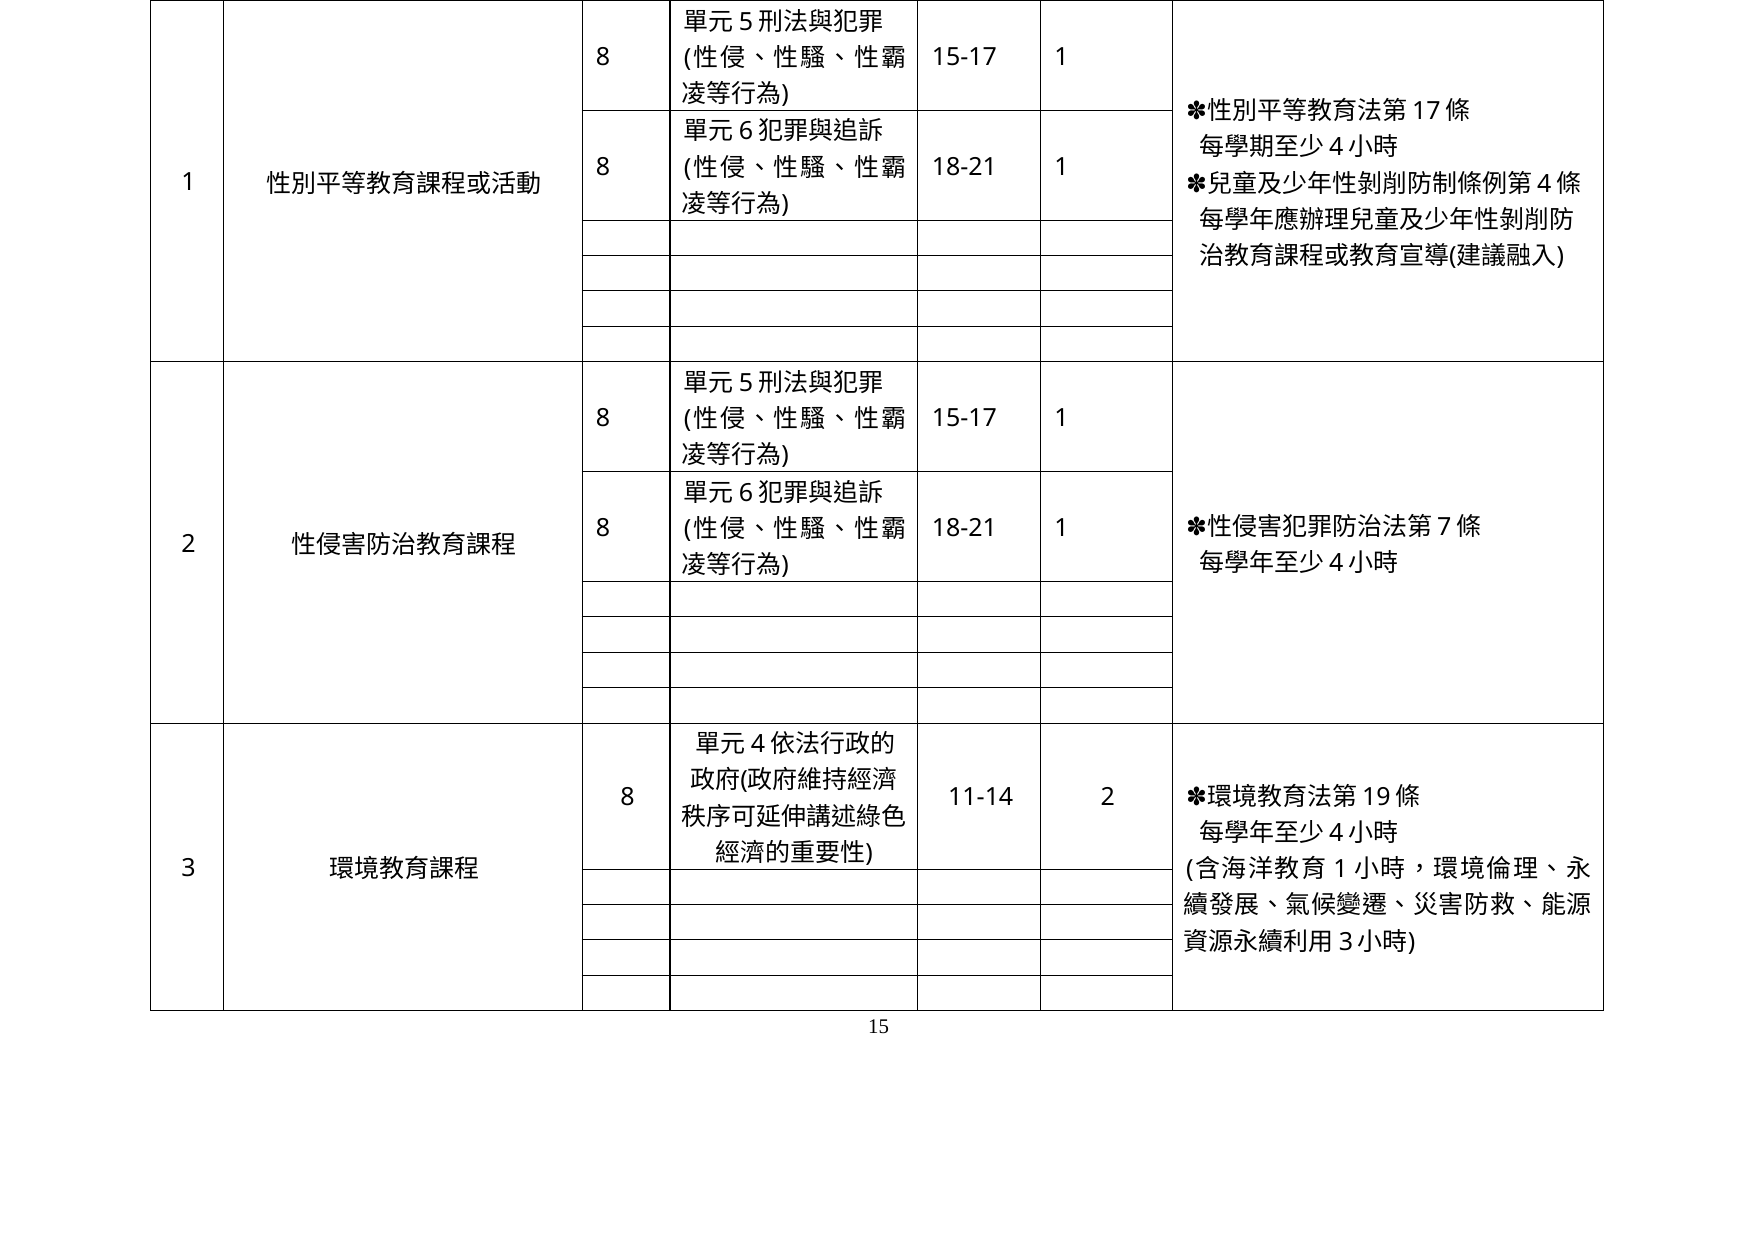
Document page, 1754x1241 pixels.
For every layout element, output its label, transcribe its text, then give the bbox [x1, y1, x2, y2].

table_cell [671, 582, 917, 616]
table_cell 15-17 [918, 1, 1040, 110]
table_cell [583, 327, 669, 361]
table_cell ✽性別平等教育法第17條 每學期至少4小時 ✽兒童及少年性剝削防制條例第4條 每學年應辦理兒童及少年性剝削防 治教育課程或教育宣導(建議融入) [1173, 1, 1603, 361]
table_cell [1041, 905, 1172, 939]
table_cell [583, 653, 669, 687]
table_cell [583, 617, 669, 652]
table_cell [918, 688, 1040, 722]
table_cell ✽性侵害犯罪防治法第7條 每學年至少4小時 [1173, 362, 1603, 722]
table_cell 單元5刑法與犯罪 (性侵、性騷、性霸凌等行為) [671, 362, 917, 471]
table_cell [583, 582, 669, 616]
table_cell 單元5刑法與犯罪 (性侵、性騷、性霸凌等行為) [671, 1, 917, 110]
table_cell [1041, 617, 1172, 652]
table_cell [918, 256, 1040, 290]
table_cell [918, 870, 1040, 904]
table_cell 單元6犯罪與追訴 (性侵、性騷、性霸凌等行為) [671, 472, 917, 581]
table_cell [671, 617, 917, 652]
table_cell 15-17 [918, 362, 1040, 471]
table_cell [1041, 582, 1172, 616]
table_cell 3 [151, 724, 223, 1010]
table_cell [671, 221, 917, 255]
table_cell [671, 688, 917, 722]
table_cell [918, 940, 1040, 975]
table_cell [583, 870, 669, 904]
table_cell [583, 291, 669, 326]
table_cell 2 [1041, 724, 1172, 868]
table_cell 8 [583, 111, 669, 219]
table_cell 性別平等教育課程或活動 [224, 1, 582, 361]
table_cell [671, 940, 917, 975]
table_cell [583, 256, 669, 290]
table_cell [1041, 940, 1172, 975]
table_cell 單元4依法行政的政府(政府維持經濟秩序可延伸講述綠色經濟的重要性) [671, 724, 917, 868]
table_cell [583, 221, 669, 255]
table_cell 單元6犯罪與追訴 (性侵、性騷、性霸凌等行為) [671, 111, 917, 219]
table_cell [918, 617, 1040, 652]
table_cell [671, 256, 917, 290]
table_cell [1041, 291, 1172, 326]
table_cell [583, 940, 669, 975]
table_cell [671, 291, 917, 326]
table_cell 8 [583, 1, 669, 110]
table_cell 1 [1041, 1, 1172, 110]
table_cell 性侵害防治教育課程 [224, 362, 582, 722]
table_cell [918, 905, 1040, 939]
table_cell [583, 688, 669, 722]
table_cell ✽環境教育法第19條 每學年至少4小時 (含海洋教育1小時，環境倫理、永續發展、氣候變遷、災害防救、能源資源永續利用3小時) [1173, 724, 1603, 1010]
table_cell [1041, 256, 1172, 290]
table_cell [671, 870, 917, 904]
table_cell [918, 653, 1040, 687]
table_cell 1 [1041, 111, 1172, 219]
table_cell 1 [1041, 362, 1172, 471]
table_cell [671, 327, 917, 361]
table_cell [918, 582, 1040, 616]
table_cell [671, 976, 917, 1010]
table_cell [918, 976, 1040, 1010]
table_cell 18-21 [918, 111, 1040, 219]
table_cell [671, 653, 917, 687]
table_cell [1041, 653, 1172, 687]
table_cell 環境教育課程 [224, 724, 582, 1010]
table_cell [1041, 870, 1172, 904]
table_cell 1 [1041, 472, 1172, 581]
table_cell [671, 905, 917, 939]
table_cell [918, 291, 1040, 326]
table_cell [1041, 221, 1172, 255]
table_cell [918, 327, 1040, 361]
table_cell [1041, 688, 1172, 722]
table_cell [1041, 976, 1172, 1010]
table_cell 8 [583, 724, 669, 868]
table_cell 11-14 [918, 724, 1040, 868]
table_cell 1 [151, 1, 223, 361]
table_cell 2 [151, 362, 223, 722]
table_cell 8 [583, 472, 669, 581]
table_cell 18-21 [918, 472, 1040, 581]
table_cell [1041, 327, 1172, 361]
table_cell [583, 905, 669, 939]
table_cell [583, 976, 669, 1010]
table_cell 8 [583, 362, 669, 471]
table_cell [918, 221, 1040, 255]
